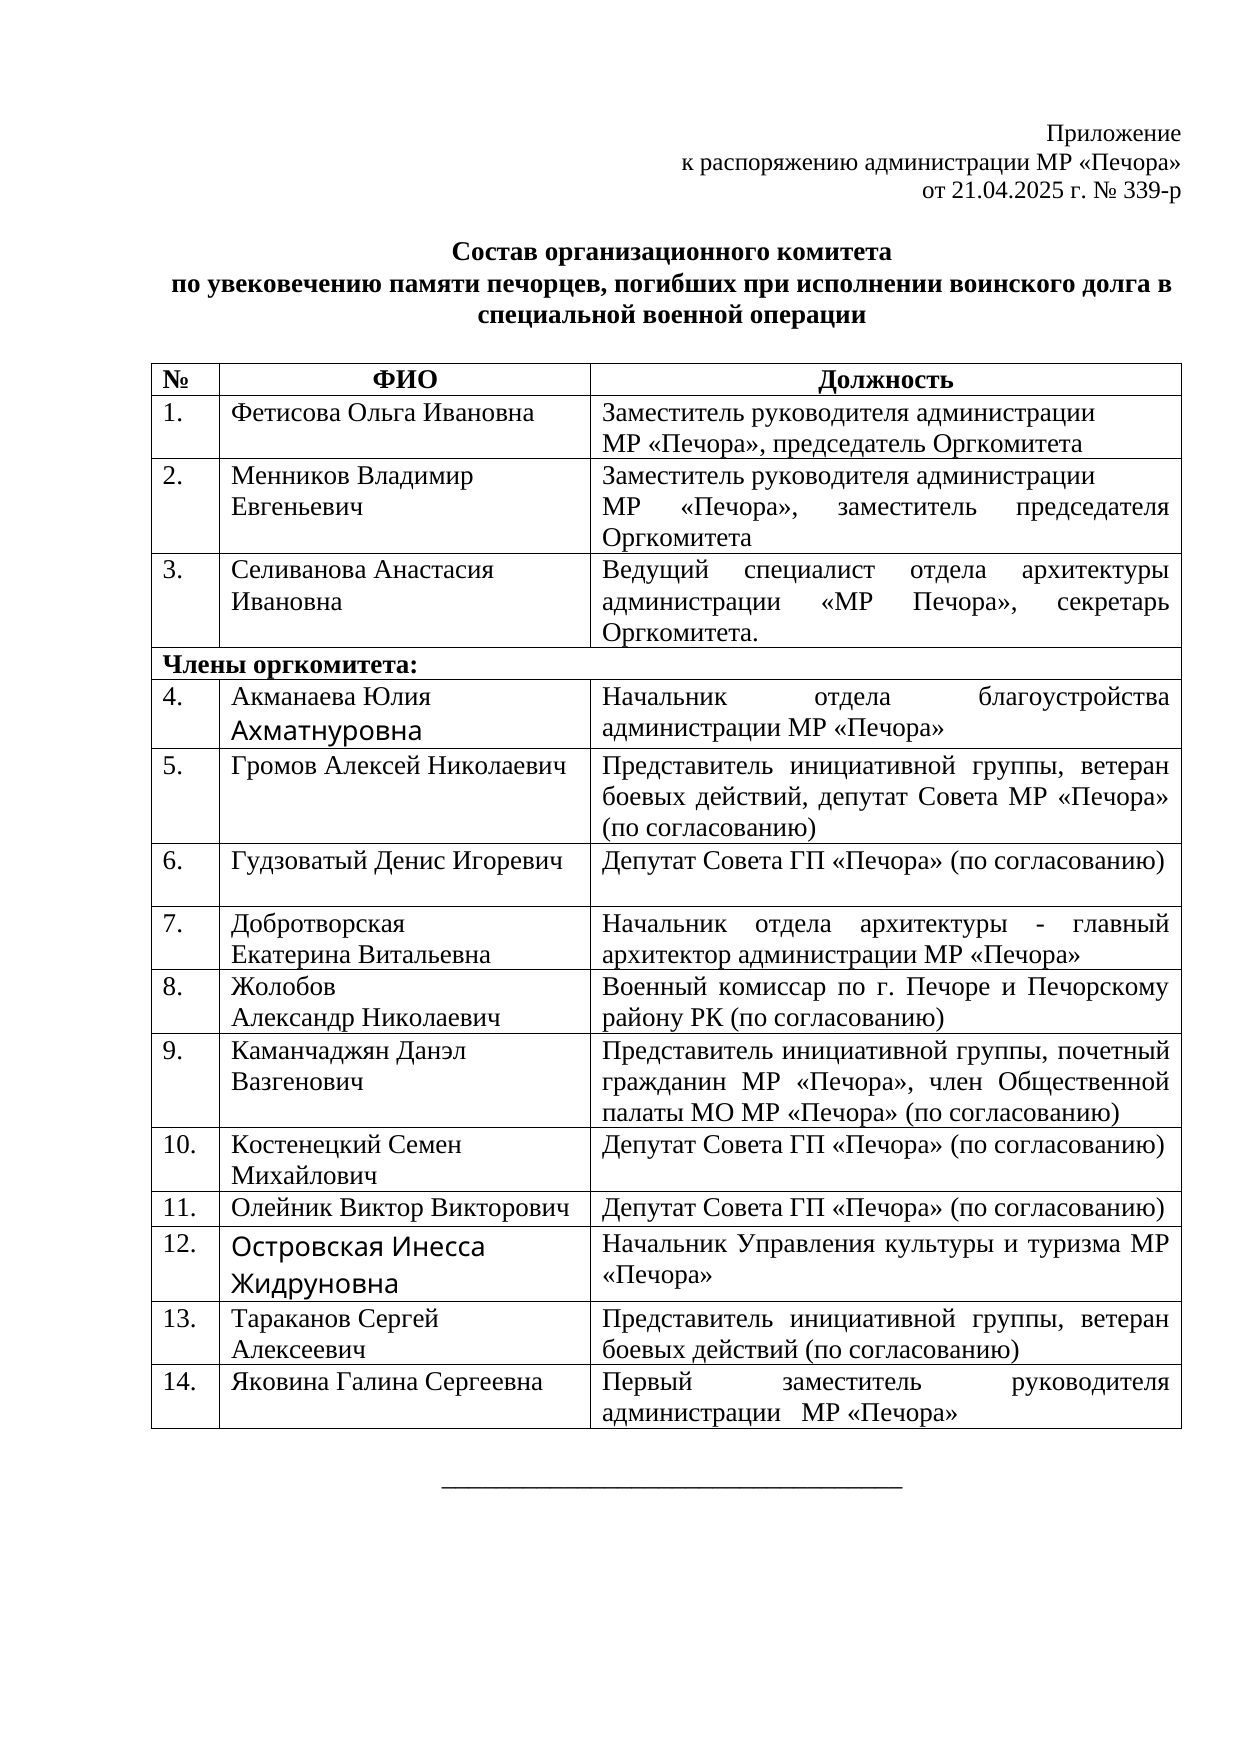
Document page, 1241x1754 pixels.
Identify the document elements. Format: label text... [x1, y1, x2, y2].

table_cell Тараканов Сергей Алексеевич [220, 1302, 590, 1364]
text Состав организационного комитета [162, 236, 1181, 267]
table_cell Добротворская Екатерина Витальевна [220, 907, 590, 969]
table_cell Члены оргкомитета: [152, 648, 1181, 679]
text к распоряжению администрации МР «Печора» [144, 147, 1181, 176]
text Приложение [144, 118, 1181, 147]
table_cell Первый заместитель руководителя администрации МР «Печора» [591, 1365, 1181, 1428]
table_cell [152, 1365, 219, 1428]
table_cell Фетисова Ольга Ивановна [220, 396, 590, 458]
table_cell [152, 1192, 219, 1226]
table_cell Яковина Галина Сергеевна [220, 1365, 590, 1428]
table_cell Костенецкий Семен Михайлович [220, 1128, 590, 1191]
table_cell Олейник Виктор Викторович [220, 1192, 590, 1226]
table_cell Акманаева Юлия Ахматнуровна [220, 680, 590, 748]
text __________________________________ [162, 1460, 1181, 1491]
table_cell Представитель инициативной группы, почетный гражданин МР «Печора», член Общественной палаты МО МР «Печора» (по согласованию) [591, 1034, 1181, 1127]
table_cell [152, 970, 219, 1033]
table_cell Каманчаджян Данэл Вазгенович [220, 1034, 590, 1127]
table_cell Представитель инициативной группы, ветеран боевых действий (по согласованию) [591, 1302, 1181, 1364]
table_cell Начальник Управления культуры и туризма МР «Печора» [591, 1227, 1181, 1301]
table_cell Военный комиссар по г. Печоре и Печорскому району РК (по согласованию) [591, 970, 1181, 1033]
table_cell Громов Алексей Николаевич [220, 749, 590, 843]
table_header № [152, 364, 219, 395]
table_cell Селиванова Анастасия Ивановна [220, 554, 590, 647]
table_cell Заместитель руководителя администрации МР «Печора», председатель Оргкомитета [591, 396, 1181, 458]
table_cell [152, 1128, 219, 1191]
table_cell Островская Инесса Жидруновна [220, 1227, 590, 1301]
table_cell Депутат Совета ГП «Печора» (по согласованию) [591, 844, 1181, 906]
text от 21.04.2025 г. № 339-р [144, 176, 1181, 204]
table_cell [152, 844, 219, 906]
table_cell [152, 459, 219, 552]
table_cell Депутат Совета ГП «Печора» (по согласованию) [591, 1192, 1181, 1226]
table_cell [152, 1034, 219, 1127]
table_cell [152, 1227, 219, 1301]
table_cell Начальник отдела архитектуры - главный архитектор администрации МР «Печора» [591, 907, 1181, 969]
table_cell [152, 749, 219, 843]
table_cell [152, 907, 219, 969]
table_header ФИО [220, 364, 590, 395]
table_cell [152, 1302, 219, 1364]
table_cell Ведущий специалист отдела архитектуры администрации «МР Печора», секретарь Оргкомитета. [591, 554, 1181, 647]
text по увековечению памяти печорцев, погибших при исполнении воинского долга в специальной военной операции [162, 267, 1181, 329]
table_cell [152, 554, 219, 647]
table_cell [152, 680, 219, 748]
table_cell Жолобов Александр Николаевич [220, 970, 590, 1033]
table_cell Менников Владимир Евгеньевич [220, 459, 590, 552]
table_cell Представитель инициативной группы, ветеран боевых действий, депутат Совета МР «Печора» (по согласованию) [591, 749, 1181, 843]
table_cell Депутат Совета ГП «Печора» (по согласованию) [591, 1128, 1181, 1191]
table_header Должность [591, 364, 1181, 395]
table_cell Начальник отдела благоустройства администрации МР «Печора» [591, 680, 1181, 748]
table_cell Заместитель руководителя администрации МР «Печора», заместитель председателя Оргкомитета [591, 459, 1181, 552]
table_cell Гудзоватый Денис Игоревич [220, 844, 590, 906]
table_cell [152, 396, 219, 458]
